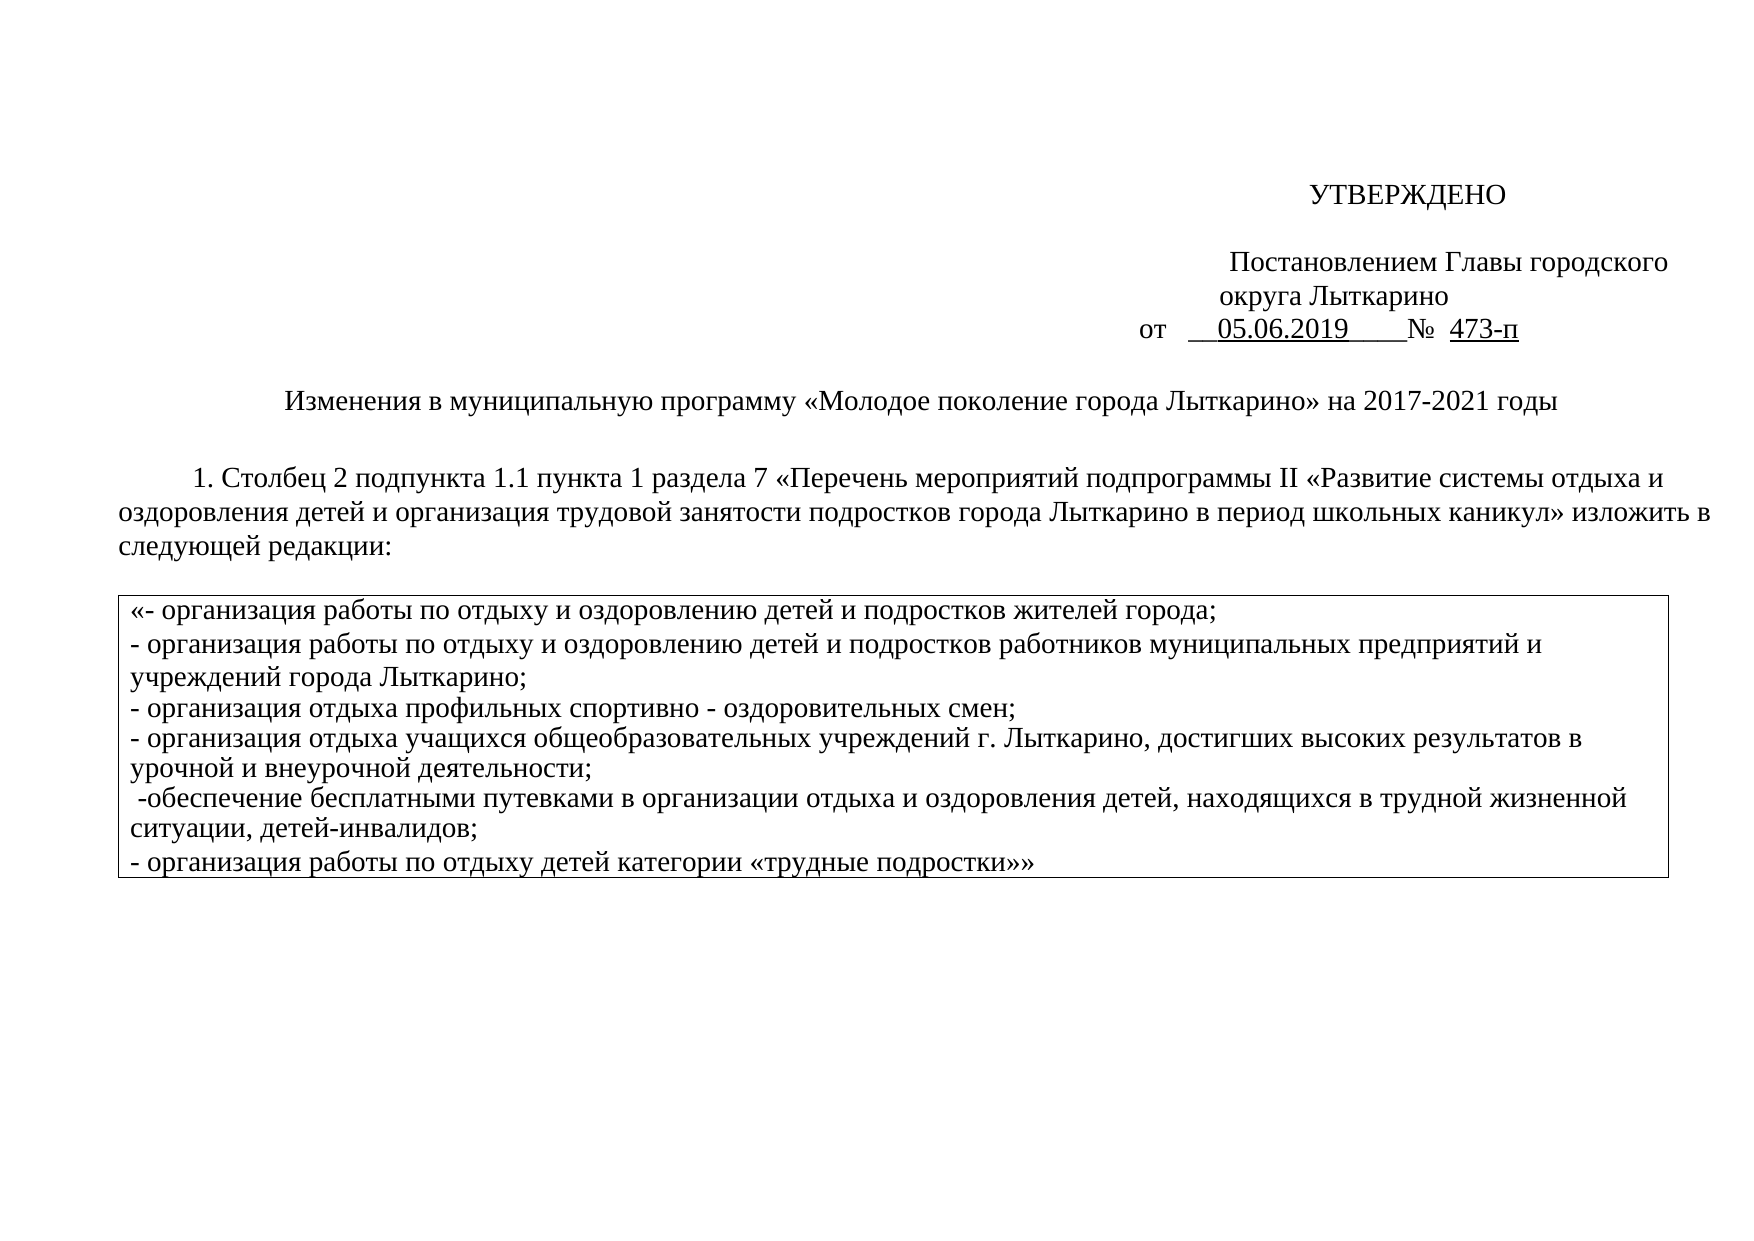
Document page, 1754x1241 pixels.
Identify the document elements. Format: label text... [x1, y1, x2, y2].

text от __05.06.2019____№ 473-п [118, 311, 1668, 345]
text 1. Столбец 2 подпункта 1.1 пункта 1 раздела 7 «Перечень мероприятий подпрограммы II «Развитие системы отдыха и оздоровления детей и организация трудовой занятости подростков города Лыткарино в период школьных каникул» изложить в следующей редакции: [118, 461, 1724, 561]
text округа Лыткарино [118, 278, 1668, 311]
text УТВЕРЖДЕНО [118, 177, 1668, 211]
text Постановлением Главы городского [118, 244, 1668, 278]
table_header «- организация работы по отдыху и оздоровлению детей и подростков жителей города; - организация работы по отдыху и оздоровлению детей и подростков работников муниципальных предприятий и учреждений города Лыткарино; - организация отдыха профильных спортивно - оздоровительных смен; - организация отдыха учащихся общеобразовательных учреждений г. Лыткарино, достигших высоких результатов в урочной и внеурочной деятельности; -обеспечение бесплатными путевками в организации отдыха и оздоровления детей, находящихся в трудной жизненной ситуации, детей-инвалидов; - организация работы по отдыху детей категории «трудные подростки»» [119, 596, 1668, 877]
text Изменения в муниципальную программу «Молодое поколение города Лыткарино» на 2017-2021 годы [118, 383, 1724, 417]
